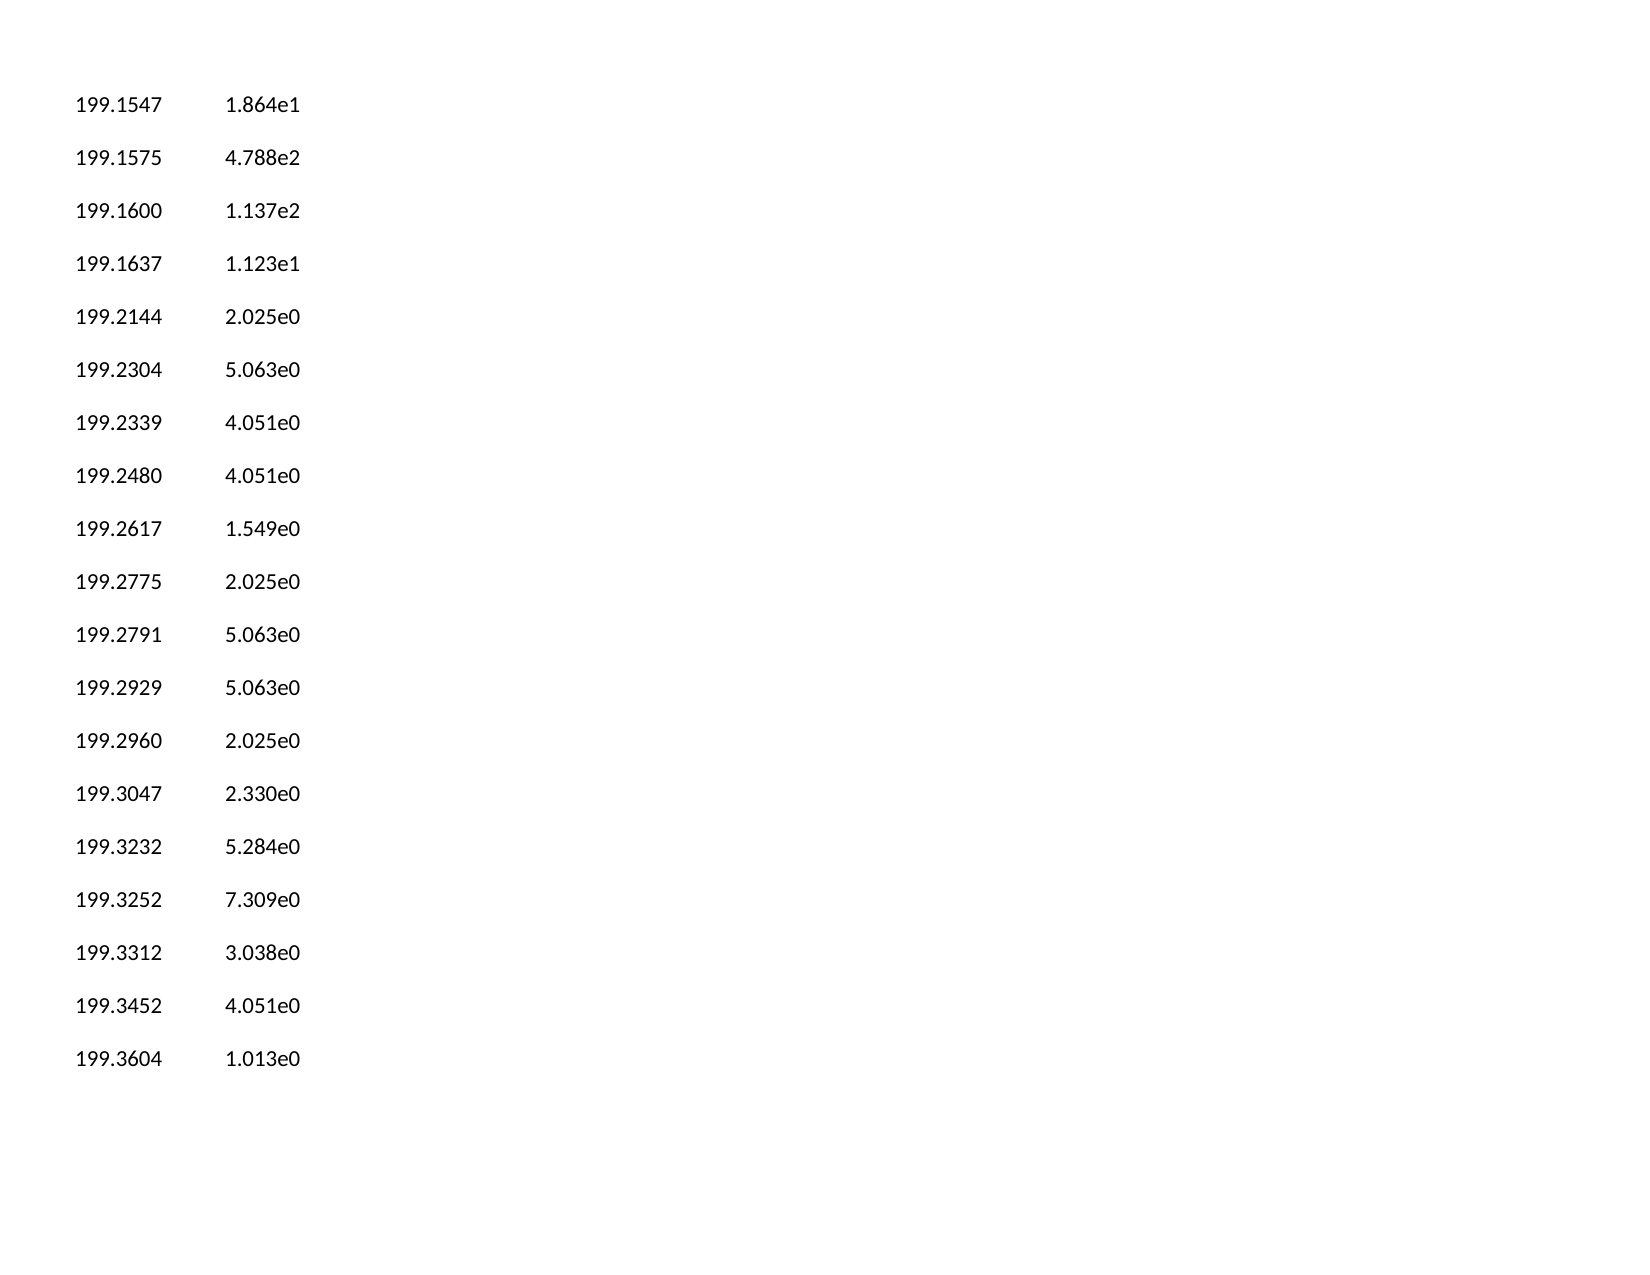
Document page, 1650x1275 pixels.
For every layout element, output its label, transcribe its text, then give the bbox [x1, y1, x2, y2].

text 199.2791 5.063e0 [75, 620, 1563, 648]
text 199.2775 2.025e0 [75, 567, 1563, 595]
text 199.3047 2.330e0 [75, 779, 1563, 807]
text 199.3232 5.284e0 [75, 832, 1563, 860]
text 199.2929 5.063e0 [75, 673, 1563, 701]
text 199.2617 1.549e0 [75, 514, 1563, 542]
text 199.3604 1.013e0 [75, 1044, 1563, 1072]
text 199.3252 7.309e0 [75, 885, 1563, 913]
text 199.1600 1.137e2 [75, 196, 1563, 224]
text 199.2960 2.025e0 [75, 726, 1563, 754]
text 199.1575 4.788e2 [75, 143, 1563, 171]
text 199.1547 1.864e1 [75, 90, 1563, 118]
text 199.2339 4.051e0 [75, 408, 1563, 436]
text 199.1637 1.123e1 [75, 249, 1563, 277]
text 199.2304 5.063e0 [75, 355, 1563, 383]
text 199.2480 4.051e0 [75, 461, 1563, 489]
text 199.3452 4.051e0 [75, 991, 1563, 1019]
text 199.2144 2.025e0 [75, 302, 1563, 330]
text 199.3312 3.038e0 [75, 938, 1563, 966]
